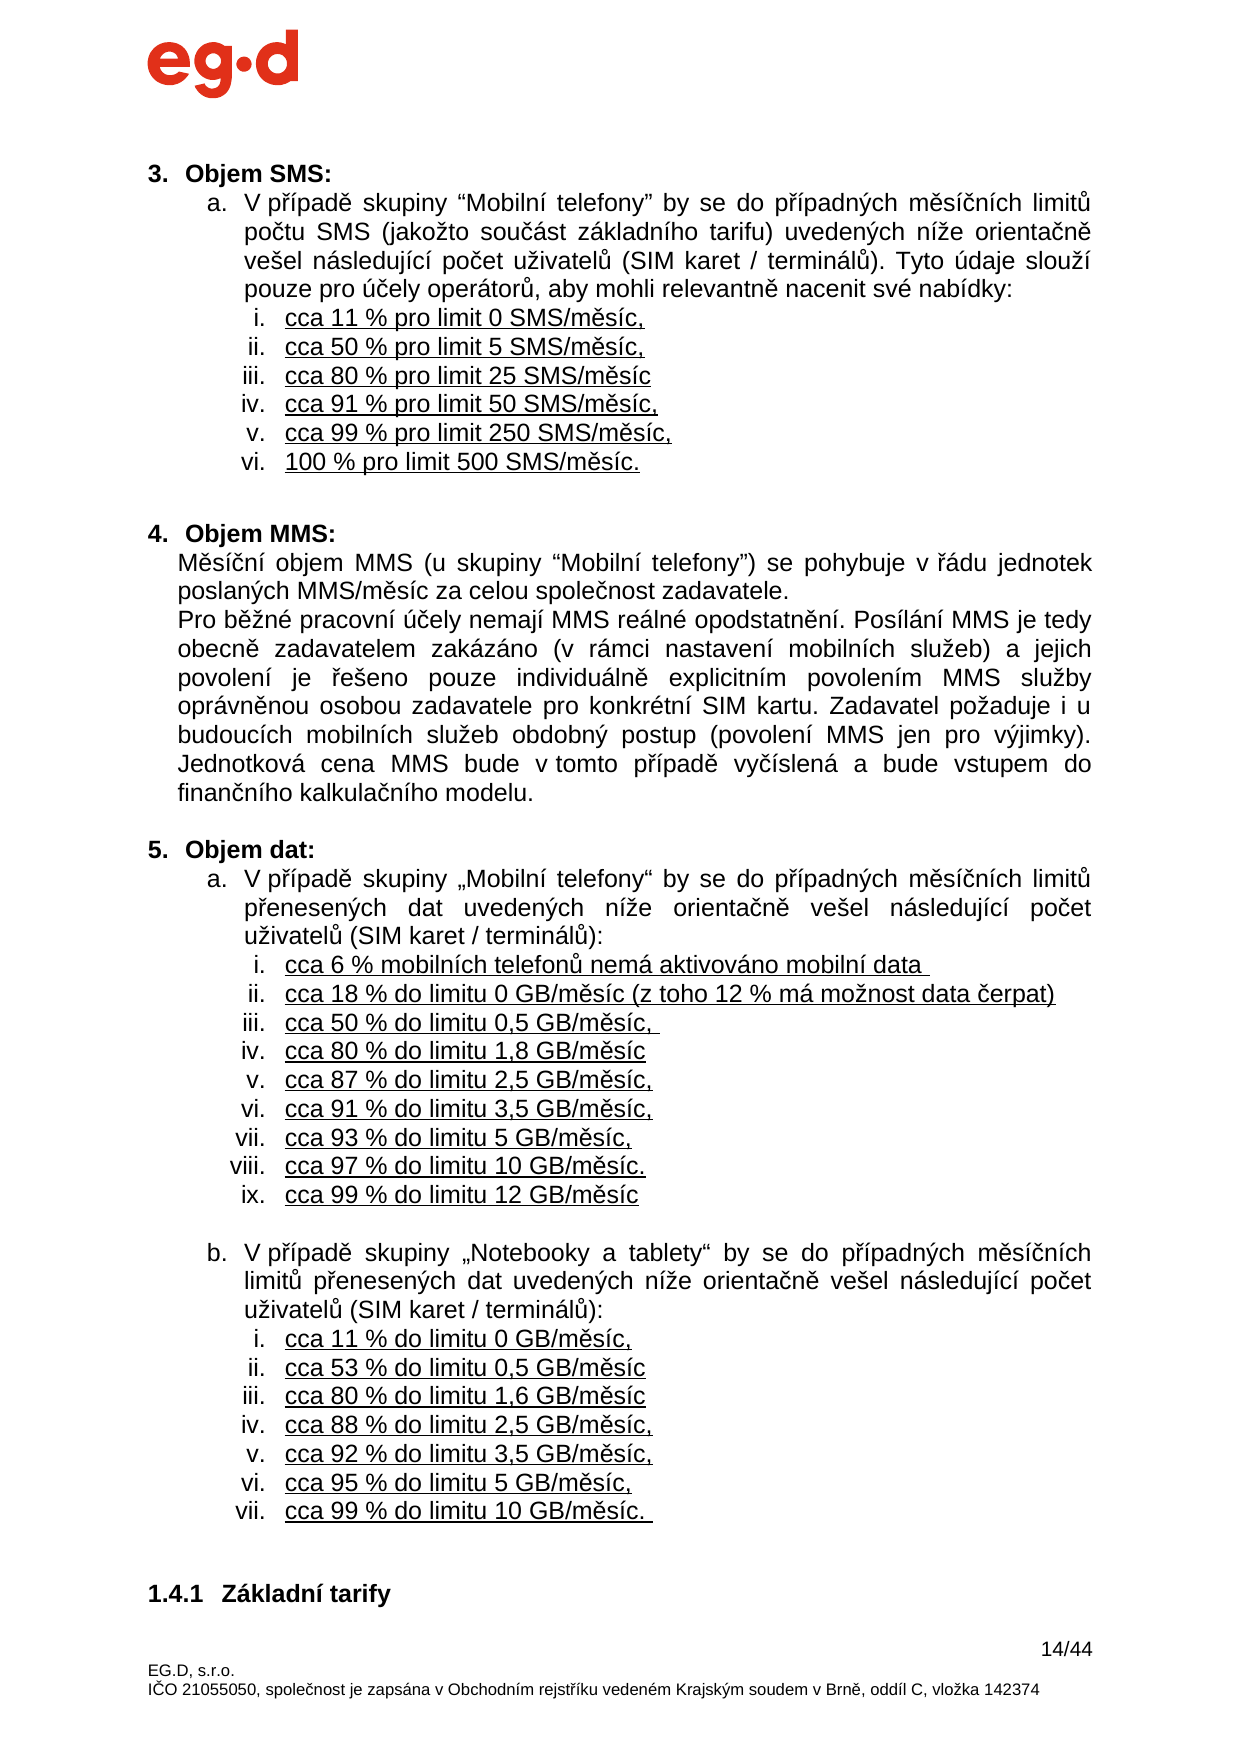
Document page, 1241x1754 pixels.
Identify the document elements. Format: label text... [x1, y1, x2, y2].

list cca 87 % do limitu 2,5 GB/měsíc, [266, 1065, 1093, 1094]
list cca 80 % do limitu 1,8 GB/měsíc [266, 1036, 1093, 1065]
list cca 92 % do limitu 3,5 GB/měsíc, [266, 1439, 1093, 1467]
list Pro běžné pracovní účely nemají MMS reálné opodstatnění. Posílání MMS je tedy obecně zadavatelem zakázáno (v rámci nastavení mobilních služeb) a jejich povolení je řešeno pouze individuálně explicitním povolením MMS služby oprávněnou osobou zadavatele pro konkrétní SIM kartu. Zadavatel požaduje i u budoucích mobilních služeb obdobný postup (povolení MMS jen pro výjimky). Jednotková cena MMS bude v tomto případě vyčíslená a bude vstupem do finančního kalkulačního modelu. [177, 605, 1093, 806]
list cca 53 % do limitu 0,5 GB/měsíc [266, 1352, 1093, 1381]
list cca 91 % pro limit 50 SMS/měsíc, [266, 389, 1093, 418]
list cca 99 % do limitu 12 GB/měsíc [266, 1180, 1093, 1209]
list cca 99 % pro limit 250 SMS/měsíc, [266, 418, 1093, 447]
list V případě skupiny „Notebooky a tablety“ by se do případných měsíčních limitů přenesených dat uvedených níže orientačně vešel následující počet uživatelů (SIM karet / terminálů): [207, 1237, 1093, 1324]
list cca 6 % mobilních telefonů nemá aktivováno mobilní data [266, 950, 1093, 979]
list cca 80 % do limitu 1,6 GB/měsíc [266, 1381, 1093, 1410]
list cca 91 % do limitu 3,5 GB/měsíc, [266, 1094, 1093, 1122]
list V případě skupiny “Mobilní telefony” by se do případných měsíčních limitů počtu SMS (jakožto součást základního tarifu) uvedených níže orientačně vešel následující počet uživatelů (SIM karet / terminálů). Tyto údaje slouží pouze pro účely operátorů, aby mohli relevantně nacenit své nabídky: [207, 188, 1093, 303]
list cca 99 % do limitu 10 GB/měsíc. [266, 1496, 1093, 1525]
list cca 95 % do limitu 5 GB/měsíc, [266, 1467, 1093, 1496]
list cca 50 % pro limit 5 SMS/měsíc, [266, 332, 1093, 361]
list Objem SMS: [148, 159, 1093, 188]
list Objem MMS: [148, 519, 1093, 547]
list cca 80 % pro limit 25 SMS/měsíc [266, 361, 1093, 389]
list Měsíční objem MMS (u skupiny “Mobilní telefony”) se pohybuje v řádu jednotek poslaných MMS/měsíc za celou společnost zadavatele. [177, 547, 1093, 605]
list V případě skupiny „Mobilní telefony“ by se do případných měsíčních limitů přenesených dat uvedených níže orientačně vešel následující počet uživatelů (SIM karet / terminálů): [207, 864, 1093, 950]
list 100 % pro limit 500 SMS/měsíc. [266, 447, 1093, 476]
list Objem dat: [148, 835, 1093, 864]
list cca 97 % do limitu 10 GB/měsíc. [266, 1151, 1093, 1180]
text Základní tarify [148, 1579, 1093, 1607]
list cca 93 % do limitu 5 GB/měsíc, [266, 1122, 1093, 1151]
list cca 11 % pro limit 0 SMS/měsíc, [266, 303, 1093, 332]
list cca 50 % do limitu 0,5 GB/měsíc, [266, 1007, 1093, 1036]
list cca 18 % do limitu 0 GB/měsíc (z toho 12 % má možnost data čerpat) [266, 979, 1093, 1007]
list cca 11 % do limitu 0 GB/měsíc, [266, 1324, 1093, 1352]
list cca 88 % do limitu 2,5 GB/měsíc, [266, 1410, 1093, 1439]
